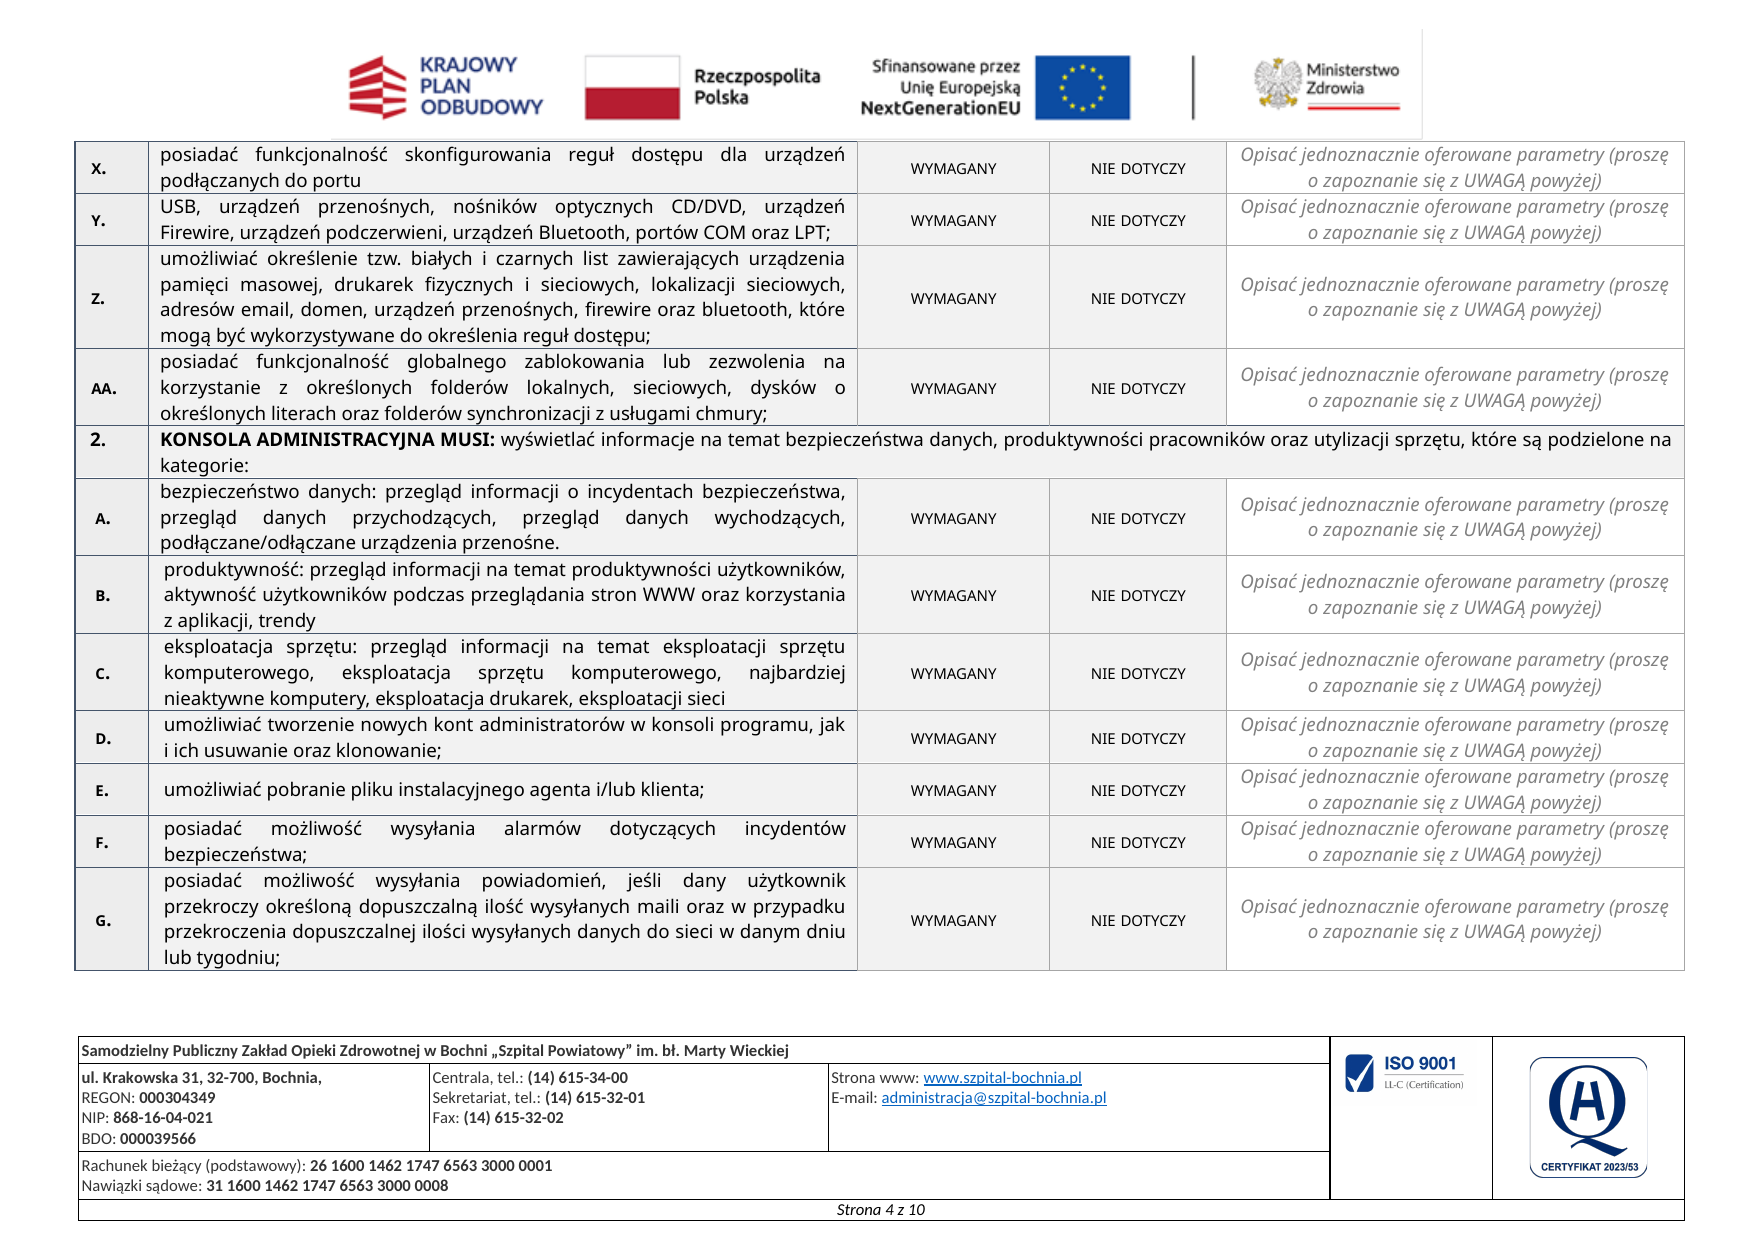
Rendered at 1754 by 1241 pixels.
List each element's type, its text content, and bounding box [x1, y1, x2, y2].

table_cell Opisać jednoznacznie oferowane parametry (proszę o zapoznanie się z UWAGĄ powyżej) [1227, 711, 1684, 762]
table_cell Opisać jednoznacznie oferowane parametry (proszę o zapoznanie się z UWAGĄ powyżej) [1227, 349, 1684, 425]
table_cell posiadać możliwość wysyłania powiadomień, jeśli dany użytkownik przekroczy określoną dopuszczalną ilość wysyłanych maili oraz w przypadku przekroczenia dopuszczalnej ilości wysyłanych danych do sieci w danym dniu lub tygodniu; [149, 868, 857, 970]
table_cell Opisać jednoznacznie oferowane parametry (proszę o zapoznanie się z UWAGĄ powyżej) [1227, 868, 1684, 970]
table_cell wymagany [858, 868, 1049, 970]
picture [1529, 1057, 1648, 1178]
table_cell nie dotyczy [1050, 634, 1226, 710]
table_cell nie dotyczy [1050, 349, 1226, 425]
table_cell wymagany [858, 764, 1049, 814]
table_cell USB, urządzeń przenośnych, nośników optycznych CD/DVD, urządzeń Firewire, urządzeń podczerwieni, urządzeń Bluetooth, portów COM oraz LPT; [149, 194, 857, 245]
table_cell posiadać funkcjonalność skonfigurowania reguł dostępu dla urządzeń podłączanych do portu [149, 142, 857, 193]
table_cell umożliwiać tworzenie nowych kont administratorów w konsoli programu, jak i ich usuwanie oraz klonowanie; [149, 711, 857, 762]
picture [331, 29, 1423, 141]
table_cell [76, 868, 148, 970]
table_cell nie dotyczy [1050, 194, 1226, 245]
table_cell KONSOLA ADMINISTRACYJNA MUSI: wyświetlać informacje na temat bezpieczeństwa danych, produktywności pracowników oraz utylizacji sprzętu, które są podzielone na kategorie: [149, 426, 1684, 477]
table_cell Opisać jednoznacznie oferowane parametry (proszę o zapoznanie się z UWAGĄ powyżej) [1227, 194, 1684, 245]
table_cell nie dotyczy [1050, 711, 1226, 762]
table_cell bezpieczeństwo danych: przegląd informacji o incydentach bezpieczeństwa, przegląd danych przychodzących, przegląd danych wychodzących, podłączane/odłączane urządzenia przenośne. [149, 479, 857, 555]
table_cell nie dotyczy [1050, 556, 1226, 633]
table_cell [76, 711, 148, 762]
table_cell eksploatacja sprzętu: przegląd informacji na temat eksploatacji sprzętu komputerowego, eksploatacja sprzętu komputerowego, najbardziej nieaktywne komputery, eksploatacja drukarek, eksploatacji sieci [149, 634, 857, 710]
table_cell wymagany [858, 816, 1049, 867]
table_cell Opisać jednoznacznie oferowane parametry (proszę o zapoznanie się z UWAGĄ powyżej) [1227, 142, 1684, 193]
table_cell [76, 349, 148, 425]
table_cell Opisać jednoznacznie oferowane parametry (proszę o zapoznanie się z UWAGĄ powyżej) [1227, 634, 1684, 710]
table_cell [76, 194, 148, 245]
table_cell [76, 764, 148, 814]
table_cell wymagany [858, 194, 1049, 245]
table_cell nie dotyczy [1050, 764, 1226, 814]
table_cell wymagany [858, 556, 1049, 633]
table_cell wymagany [858, 479, 1049, 555]
picture [1332, 1039, 1477, 1106]
table_cell [76, 426, 148, 477]
table_cell nie dotyczy [1050, 479, 1226, 555]
table_cell [76, 556, 148, 633]
table_cell wymagany [858, 634, 1049, 710]
table_cell umożliwiać określenie tzw. białych i czarnych list zawierających urządzenia pamięci masowej, drukarek fizycznych i sieciowych, lokalizacji sieciowych, adresów email, domen, urządzeń przenośnych, firewire oraz bluetooth, które mogą być wykorzystywane do określenia reguł dostępu; [149, 246, 857, 348]
table_cell nie dotyczy [1050, 816, 1226, 867]
table_cell [76, 246, 148, 348]
table_cell posiadać możliwość wysyłania alarmów dotyczących incydentów bezpieczeństwa; [149, 816, 857, 867]
table_cell Opisać jednoznacznie oferowane parametry (proszę o zapoznanie się z UWAGĄ powyżej) [1227, 246, 1684, 348]
table_cell [76, 142, 148, 193]
table_cell wymagany [858, 142, 1049, 193]
table_cell nie dotyczy [1050, 142, 1226, 193]
table_cell posiadać funkcjonalność globalnego zablokowania lub zezwolenia na korzystanie z określonych folderów lokalnych, sieciowych, dysków o określonych literach oraz folderów synchronizacji z usługami chmury; [149, 349, 857, 425]
table_cell wymagany [858, 711, 1049, 762]
table_cell Opisać jednoznacznie oferowane parametry (proszę o zapoznanie się z UWAGĄ powyżej) [1227, 816, 1684, 867]
table_cell umożliwiać pobranie pliku instalacyjnego agenta i/lub klienta; [149, 764, 857, 814]
table_cell Opisać jednoznacznie oferowane parametry (proszę o zapoznanie się z UWAGĄ powyżej) [1227, 479, 1684, 555]
table_cell [76, 634, 148, 710]
table_cell [76, 816, 148, 867]
table_cell nie dotyczy [1050, 246, 1226, 348]
table_cell Opisać jednoznacznie oferowane parametry (proszę o zapoznanie się z UWAGĄ powyżej) [1227, 764, 1684, 814]
table_cell Opisać jednoznacznie oferowane parametry (proszę o zapoznanie się z UWAGĄ powyżej) [1227, 556, 1684, 633]
table_cell wymagany [858, 349, 1049, 425]
table_cell [76, 479, 148, 555]
table_cell produktywność: przegląd informacji na temat produktywności użytkowników, aktywność użytkowników podczas przeglądania stron WWW oraz korzystania z aplikacji, trendy [149, 556, 857, 633]
table_cell wymagany [858, 246, 1049, 348]
table_cell nie dotyczy [1050, 868, 1226, 970]
